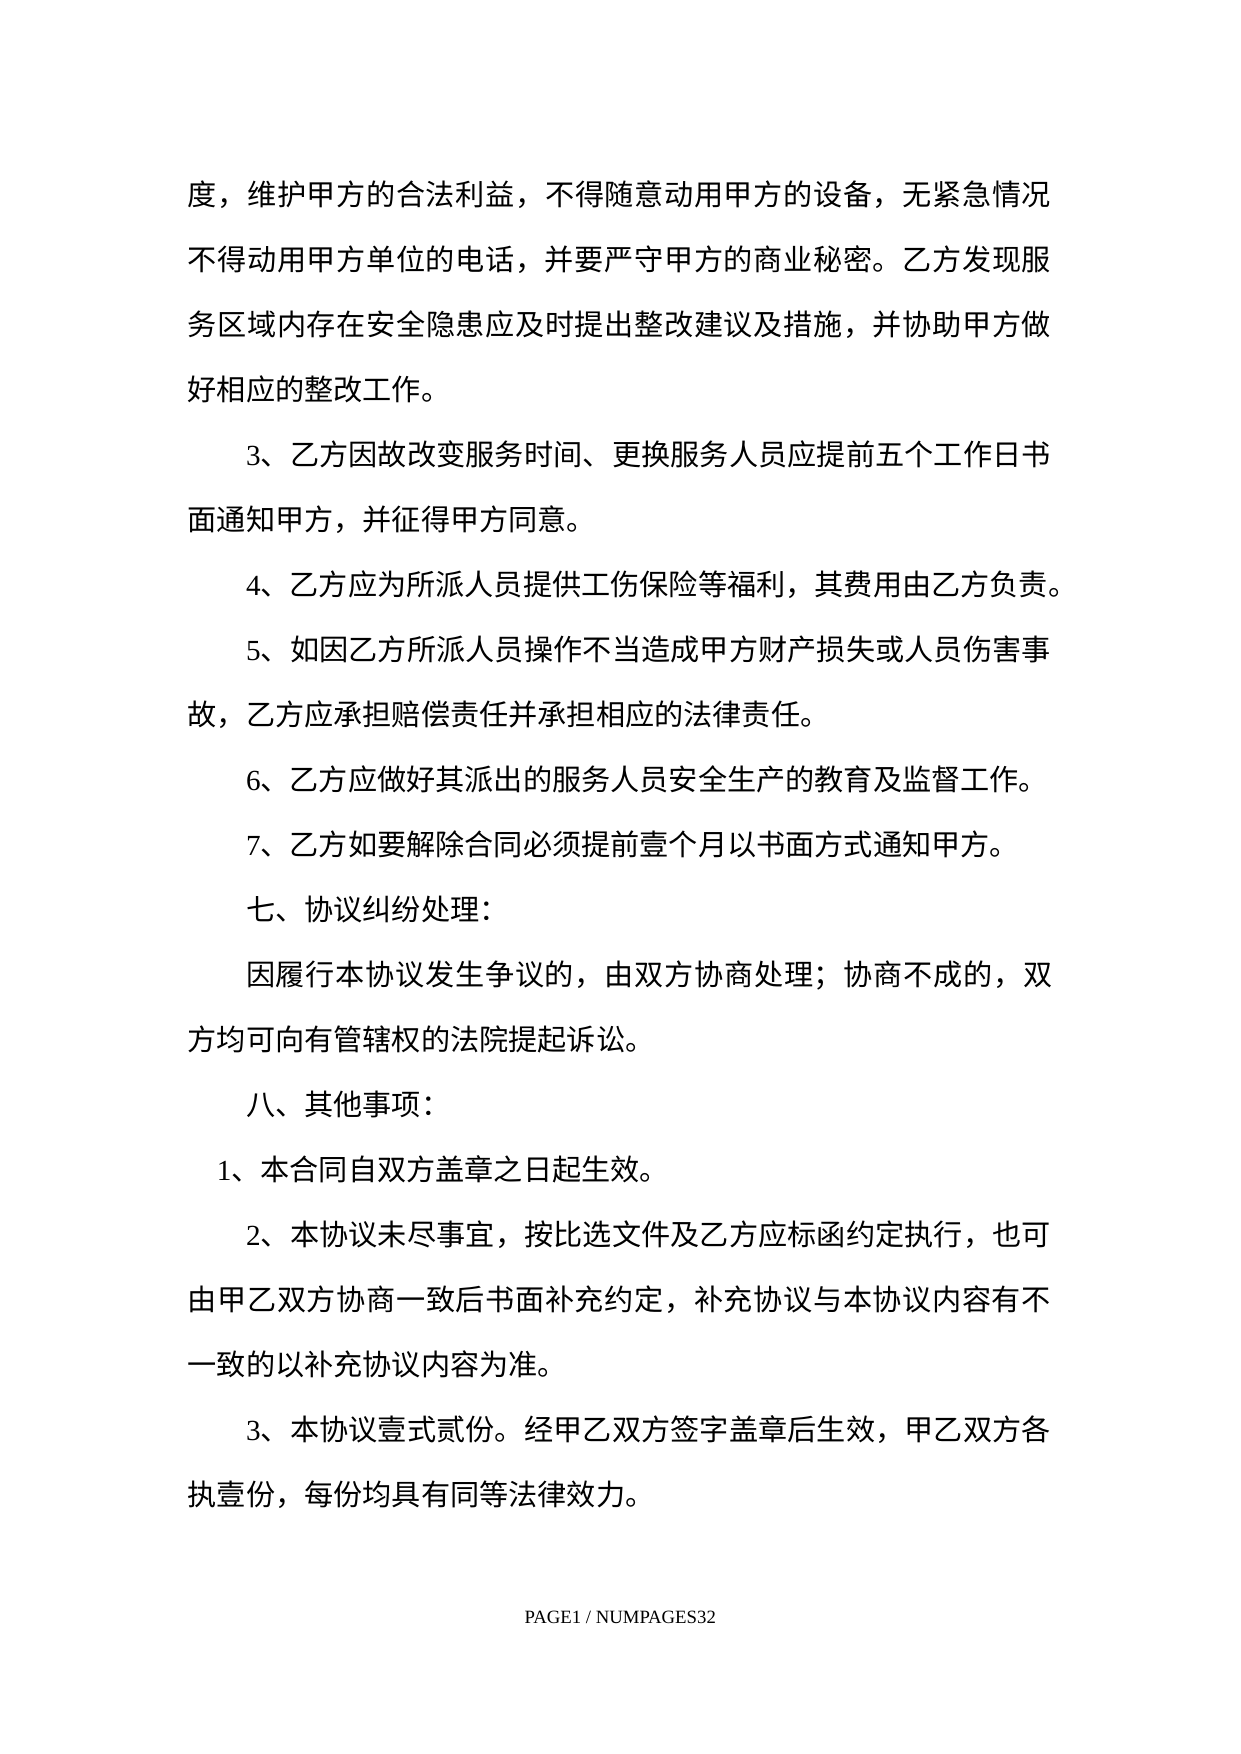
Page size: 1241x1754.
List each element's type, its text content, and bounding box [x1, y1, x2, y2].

text 4、乙方应为所派人员提供工伤保险等福利，其费用由乙方负责。 [187, 550, 1053, 615]
text 7、乙方如要解除合同必须提前壹个月以书面方式通知甲方。 [187, 810, 1053, 875]
text 八、其他事项： [187, 1070, 1053, 1135]
text 6、乙方应做好其派出的服务人员安全生产的教育及监督工作。 [187, 745, 1053, 810]
text 2、本协议未尽事宜，按比选文件及乙方应标函约定执行，也可由甲乙双方协商一致后书面补充约定，补充协议与本协议内容有不一致的以补充协议内容为准。 [187, 1200, 1053, 1395]
text 因履行本协议发生争议的，由双方协商处理；协商不成的，双方均可向有管辖权的法院提起诉讼。 [187, 940, 1053, 1070]
text 5、如因乙方所派人员操作不当造成甲方财产损失或人员伤害事故，乙方应承担赔偿责任并承担相应的法律责任。 [187, 615, 1053, 745]
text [187, 160, 1053, 420]
text 1、本合同自双方盖章之日起生效。 [187, 1135, 1053, 1200]
text 3、乙方因故改变服务时间、更换服务人员应提前五个工作日书面通知甲方，并征得甲方同意。 [187, 420, 1053, 550]
text 3、本协议壹式贰份。经甲乙双方签字盖章后生效，甲乙双方各执壹份，每份均具有同等法律效力。 [187, 1395, 1053, 1525]
text 七、协议纠纷处理： [187, 875, 1053, 940]
